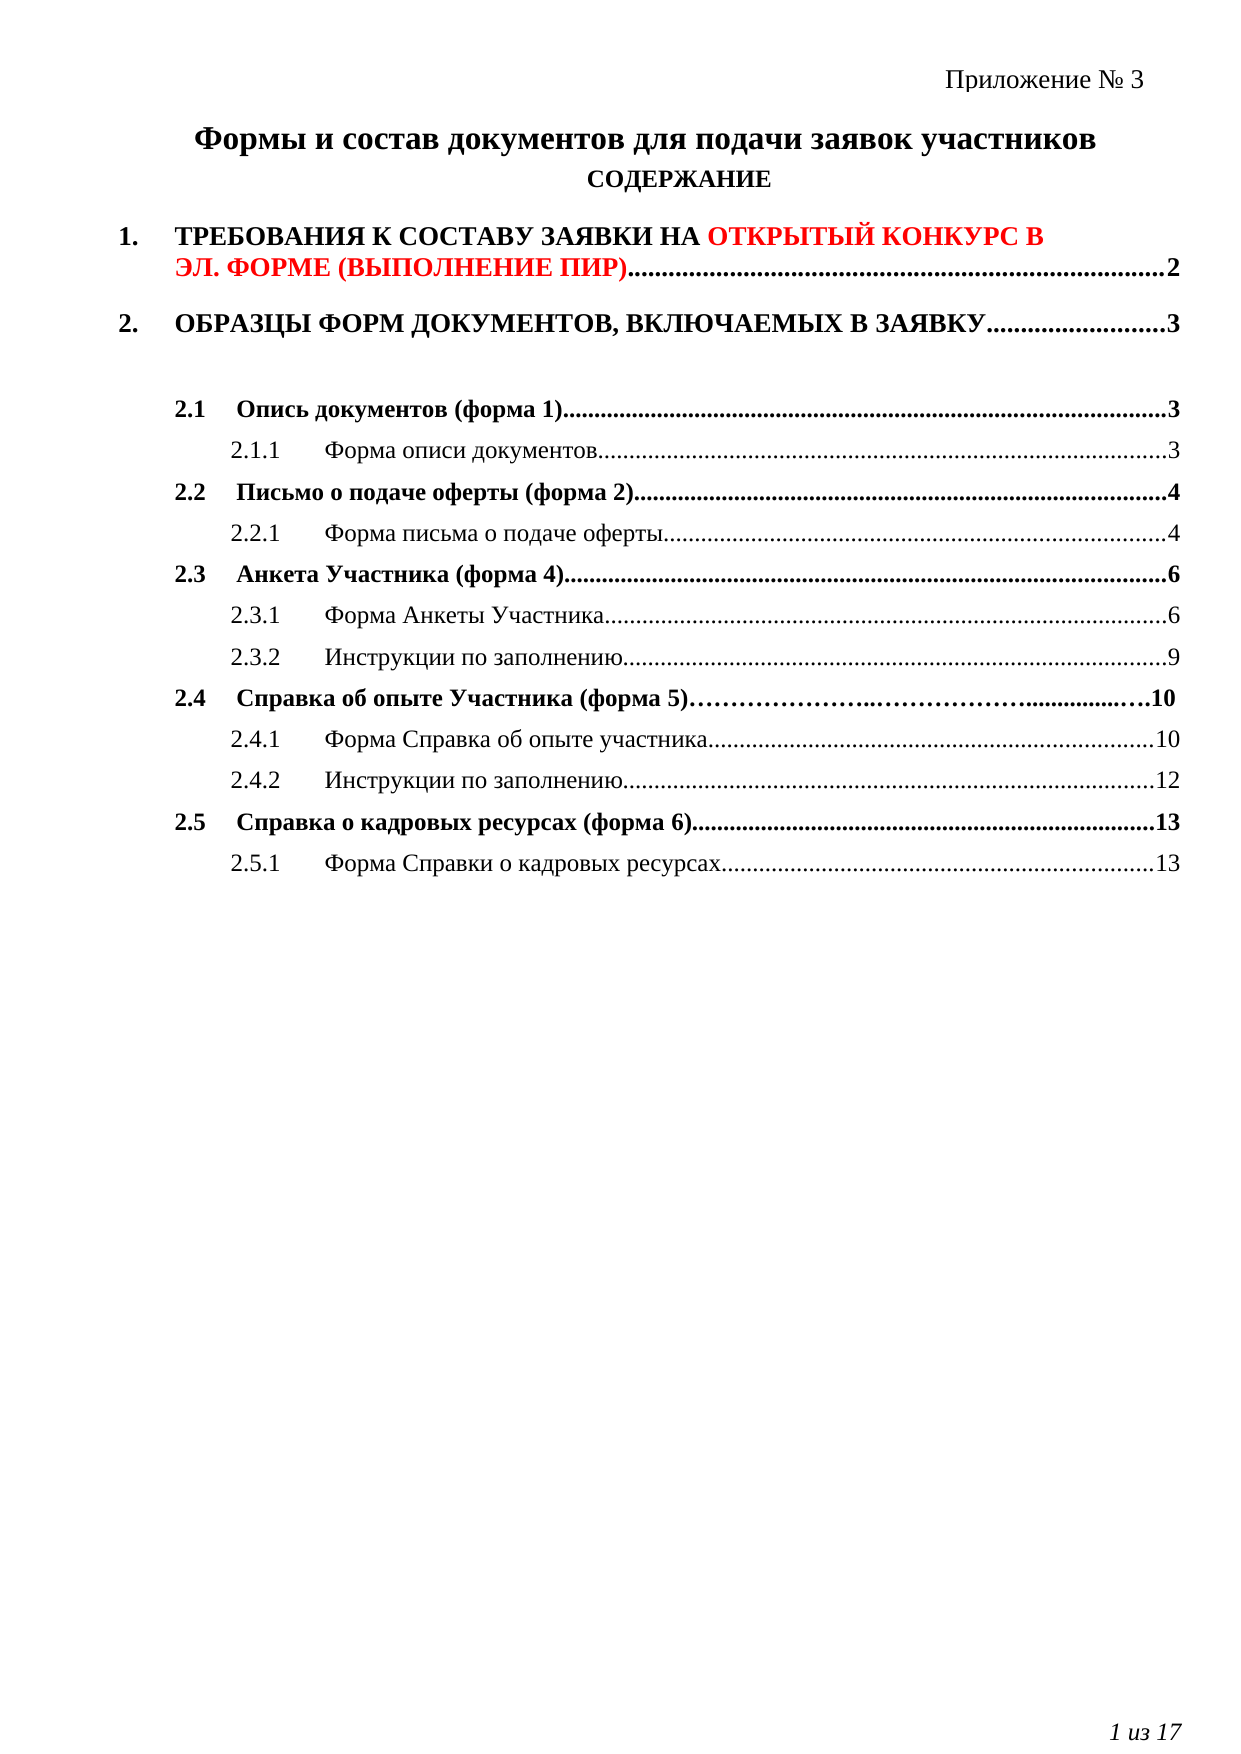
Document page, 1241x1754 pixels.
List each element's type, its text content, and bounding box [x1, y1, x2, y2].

text 2.1 Опись документов (форма 1) 3 [174, 394, 1181, 423]
text 2.4 Справка об опыте Участника (форма 5)…………………..………………...............….10 [174, 683, 1181, 712]
text 2.2.1 Форма письма о подаче оферты 4 [230, 518, 1063, 547]
list Формы и состав документов для подачи заявок участников СОДЕРЖАНИЕ [118, 118, 1181, 195]
text 2.4.2 Инструкции по заполнению 12 [230, 766, 1063, 794]
text 2.4.1 Форма Справка об опыте участника 10 [230, 724, 1063, 753]
text 2.1.1 Форма описи документов 3 [230, 436, 1063, 464]
text 2.5 Справка о кадровых ресурсах (форма 6) 13 [174, 807, 1181, 836]
text 2.5.1 Форма Справки о кадровых ресурсах 13 [230, 848, 1063, 877]
text 2. ОБРАЗЦЫ ФОРМ ДОКУМЕНТОВ, ВКЛЮЧАЕМЫХ В ЗАЯВКУ 3 [118, 307, 1063, 338]
text 2.3 Анкета Участника (форма 4) 6 [174, 559, 1181, 588]
text 2.3.1 Форма Анкеты Участника 6 [230, 601, 1063, 629]
text 2.3.2 Инструкции по заполнению 9 [230, 642, 1063, 671]
text 1. ТРЕБОВАНИЯ К СОСТАВУ ЗАЯВКИ на Открытый конкурс в эл. форме (Выполнение ПИР) 2 [118, 220, 1063, 282]
text 2.2 Письмо о подаче оферты (форма 2) 4 [174, 477, 1181, 506]
